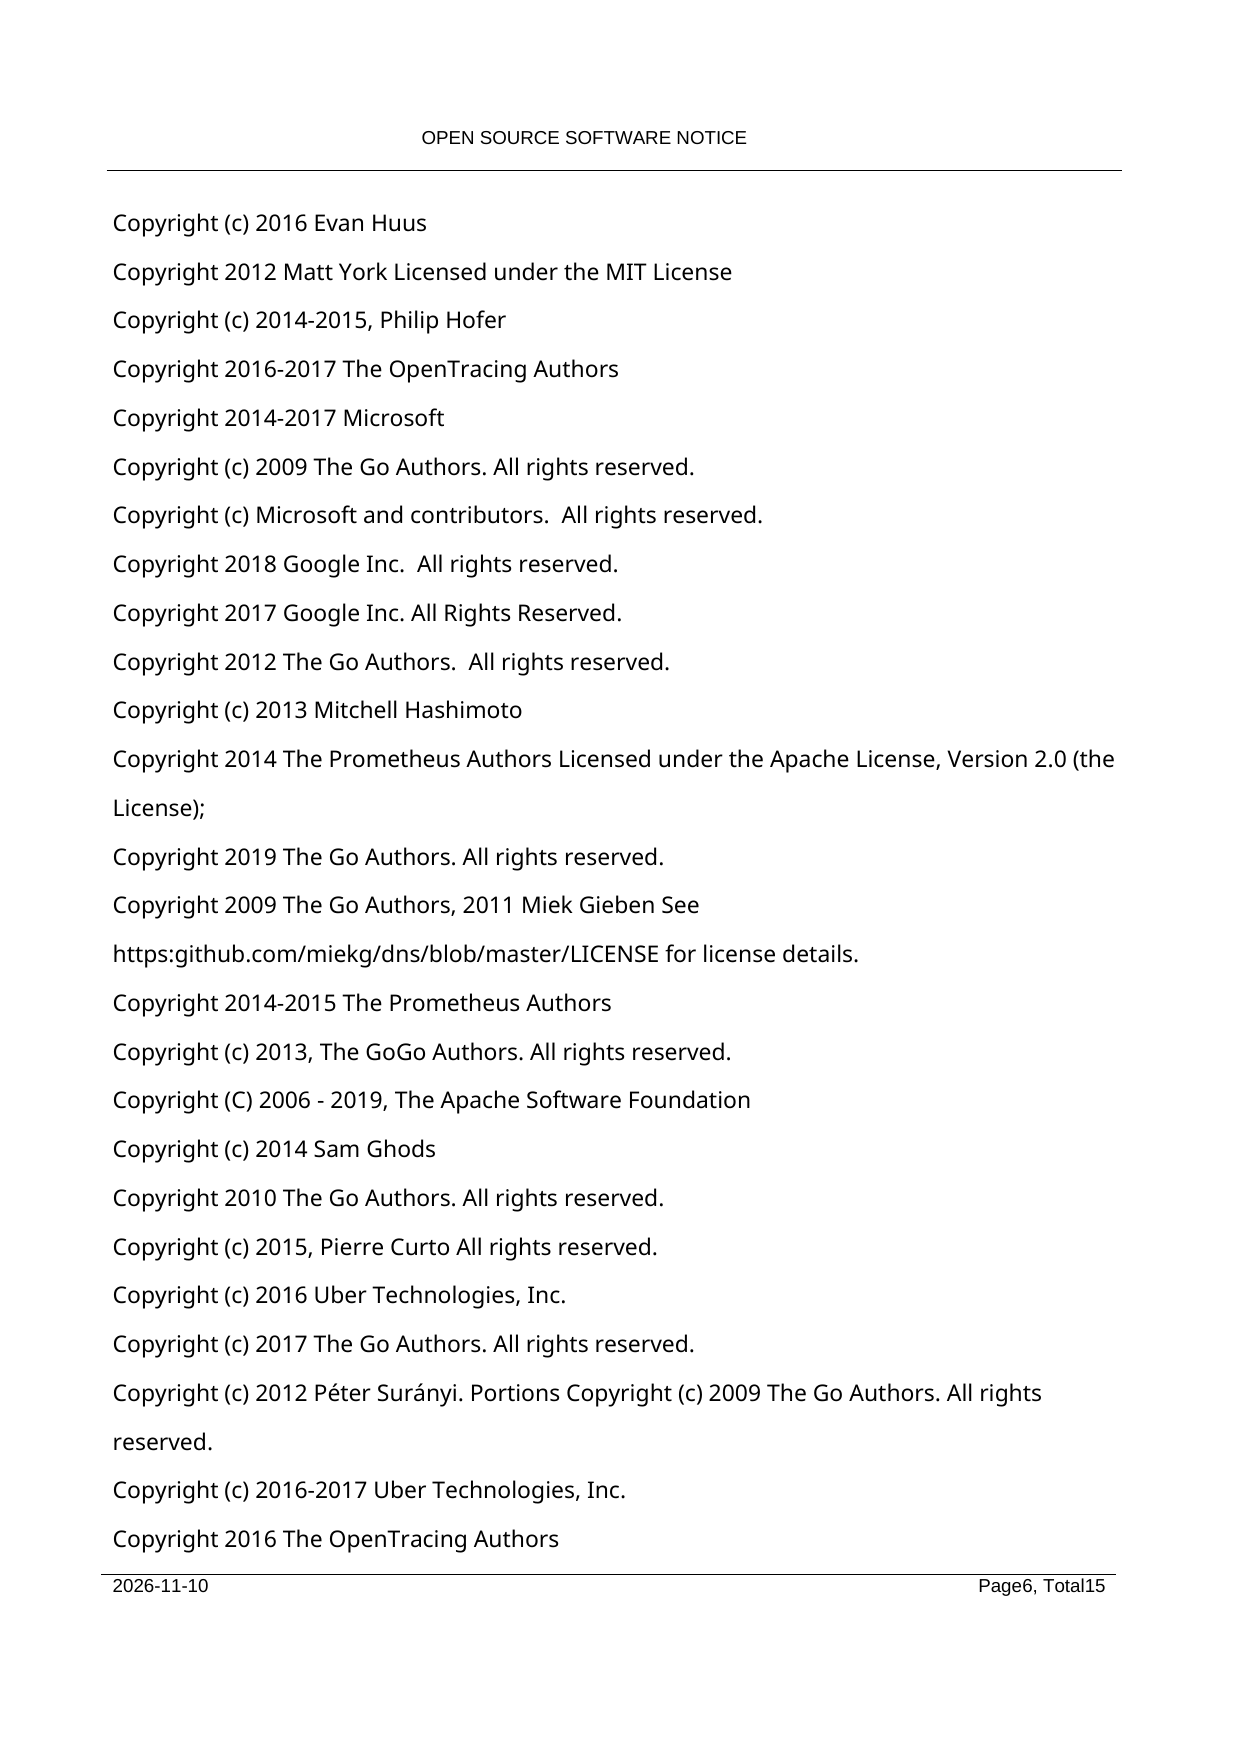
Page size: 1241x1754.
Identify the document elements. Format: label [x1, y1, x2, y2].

text [112, 206, 1128, 1555]
